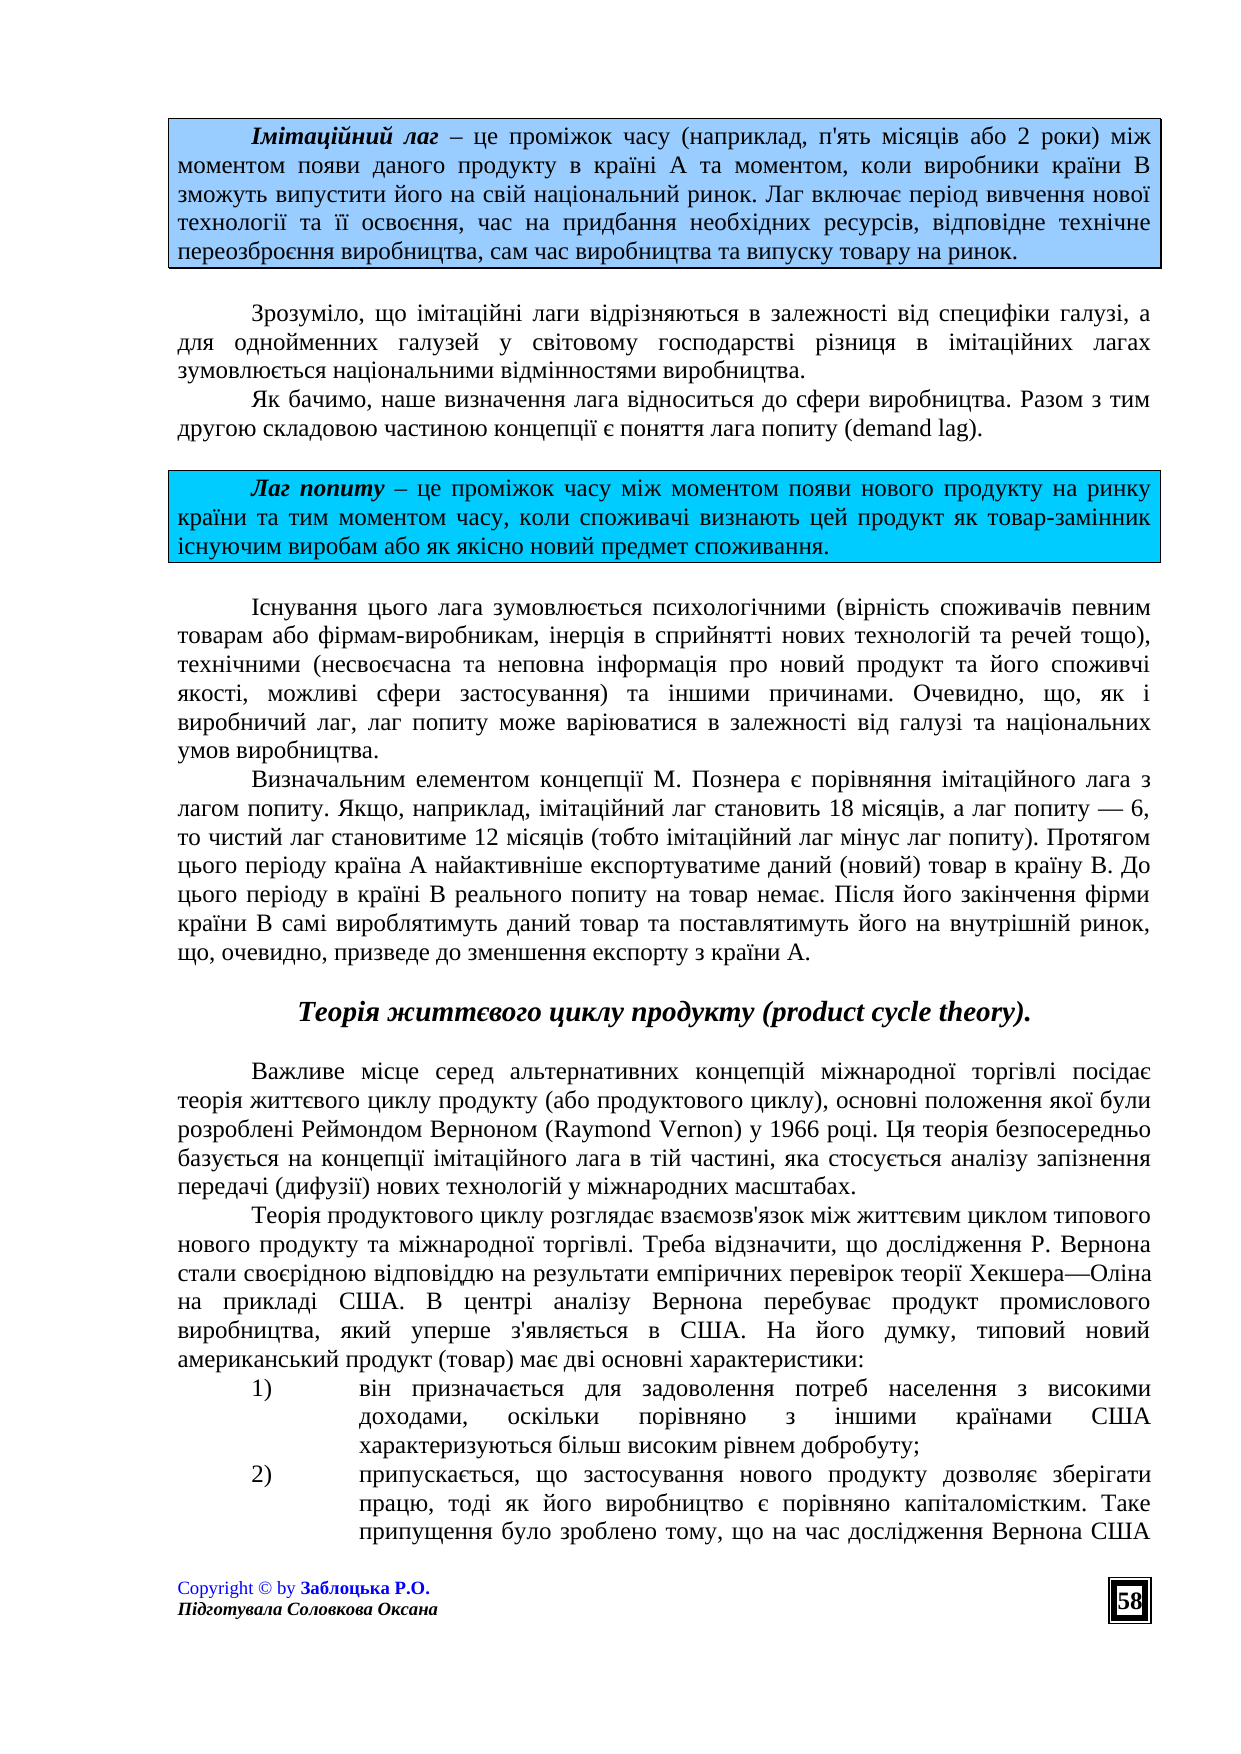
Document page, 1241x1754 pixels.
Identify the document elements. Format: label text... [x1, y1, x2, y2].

list він призначається для задоволення потреб населення з високими доходами, оскільки порівняно з іншими країнами США характеризуються більш високим рівнем добробуту; [251, 1373, 1152, 1459]
text Існування цього лага зумовлюється психологічними (вірність споживачів певним товарам або фірмам-виробникам, інерція в сприйнятті нових технологій та речей тощо), технічними (несвоєчасна та неповна інформація про новий продукт та його споживчі якості, можливі сфери застосування) та іншими причинами. Очевидно, що, як і виробничий лаг, лаг попиту може варіюватися в залежності від галузі та національних умов виробництва. [177, 592, 1152, 764]
text Лаг попиту – це проміжок часу між моментом появи нового продукту на ринку країни та тим моментом часу, коли споживачі визнають цей продукт як товар-замінник існуючим виробам або як якісно новий предмет споживання. [169, 471, 1160, 562]
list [251, 1459, 1152, 1545]
text Визначальним елементом концепції М. Познера є порівняння імітаційного лага з лагом попиту. Якщо, наприклад, імітаційний лаг становить 18 місяців, а лаг попиту — 6, то чистий лаг становитиме 12 місяців (тобто імітаційний лаг мінус лаг попиту). Протягом цього періоду країна А найактивніше експортуватиме даний (новий) товар в країну В. До цього періоду в країні В реального попиту на товар немає. Після його закінчення фірми країни В самі вироблятимуть даний товар та поставлятимуть його на внутрішній ринок, що, очевидно, призведе до зменшення експорту з країни А. [177, 764, 1152, 965]
text Теорія продуктового циклу розглядає взаємозв'язок між життєвим циклом типового нового продукту та міжнародної торгівлі. Треба відзначити, що дослідження Р. Вернона стали своєрідною відповіддю на результати емпіричних перевірок теорії Хекшера—Оліна на прикладі США. В центрі аналізу Вернона перебуває продукт промислового виробництва, який уперше з'являється в США. На його думку, типовий новий американський продукт (товар) має дві основні характеристики: [177, 1200, 1152, 1373]
text Важливе місце серед альтернативних концепцій міжнародної торгівлі посідає теорія життєвого циклу продукту (або продуктового циклу), основні положення якої були розроблені Реймондом Верноном (Raymond Vernon) у 1966 році. Ця теорія безпосередньо базується на концепції імітаційного лага в тій частині, яка стосується аналізу запізнення передачі (дифузії) нових технологій у міжнародних масштабах. [177, 1056, 1152, 1200]
text Як бачимо, наше визначення лага відноситься до сфери виробництва. Разом з тим другою складовою частиною концепції є поняття лага попиту (demand lag). [177, 384, 1152, 442]
text Зрозуміло, що імітаційні лаги відрізняються в залежності від специфіки галузі, а для однойменних галузей у світовому господарстві різниця в імітаційних лагах зумовлюється національними відмінностями виробництва. [177, 298, 1152, 384]
text Імітаційний лаг – це проміжок часу (наприклад, п'ять місяців або 2 роки) між моментом появи даного продукту в країні А та моментом, коли виробники країни В зможуть випустити його на свій національний ринок. Лаг включає період вивчення нової технології та її освоєння, час на придбання необхідних ресурсів, відповідне технічне переозброєння виробництва, сам час виробництва та випуску товару на ринок. [169, 119, 1160, 267]
subtitle Теорія життєвого циклу продукту (product cycle theory). [177, 994, 1152, 1028]
